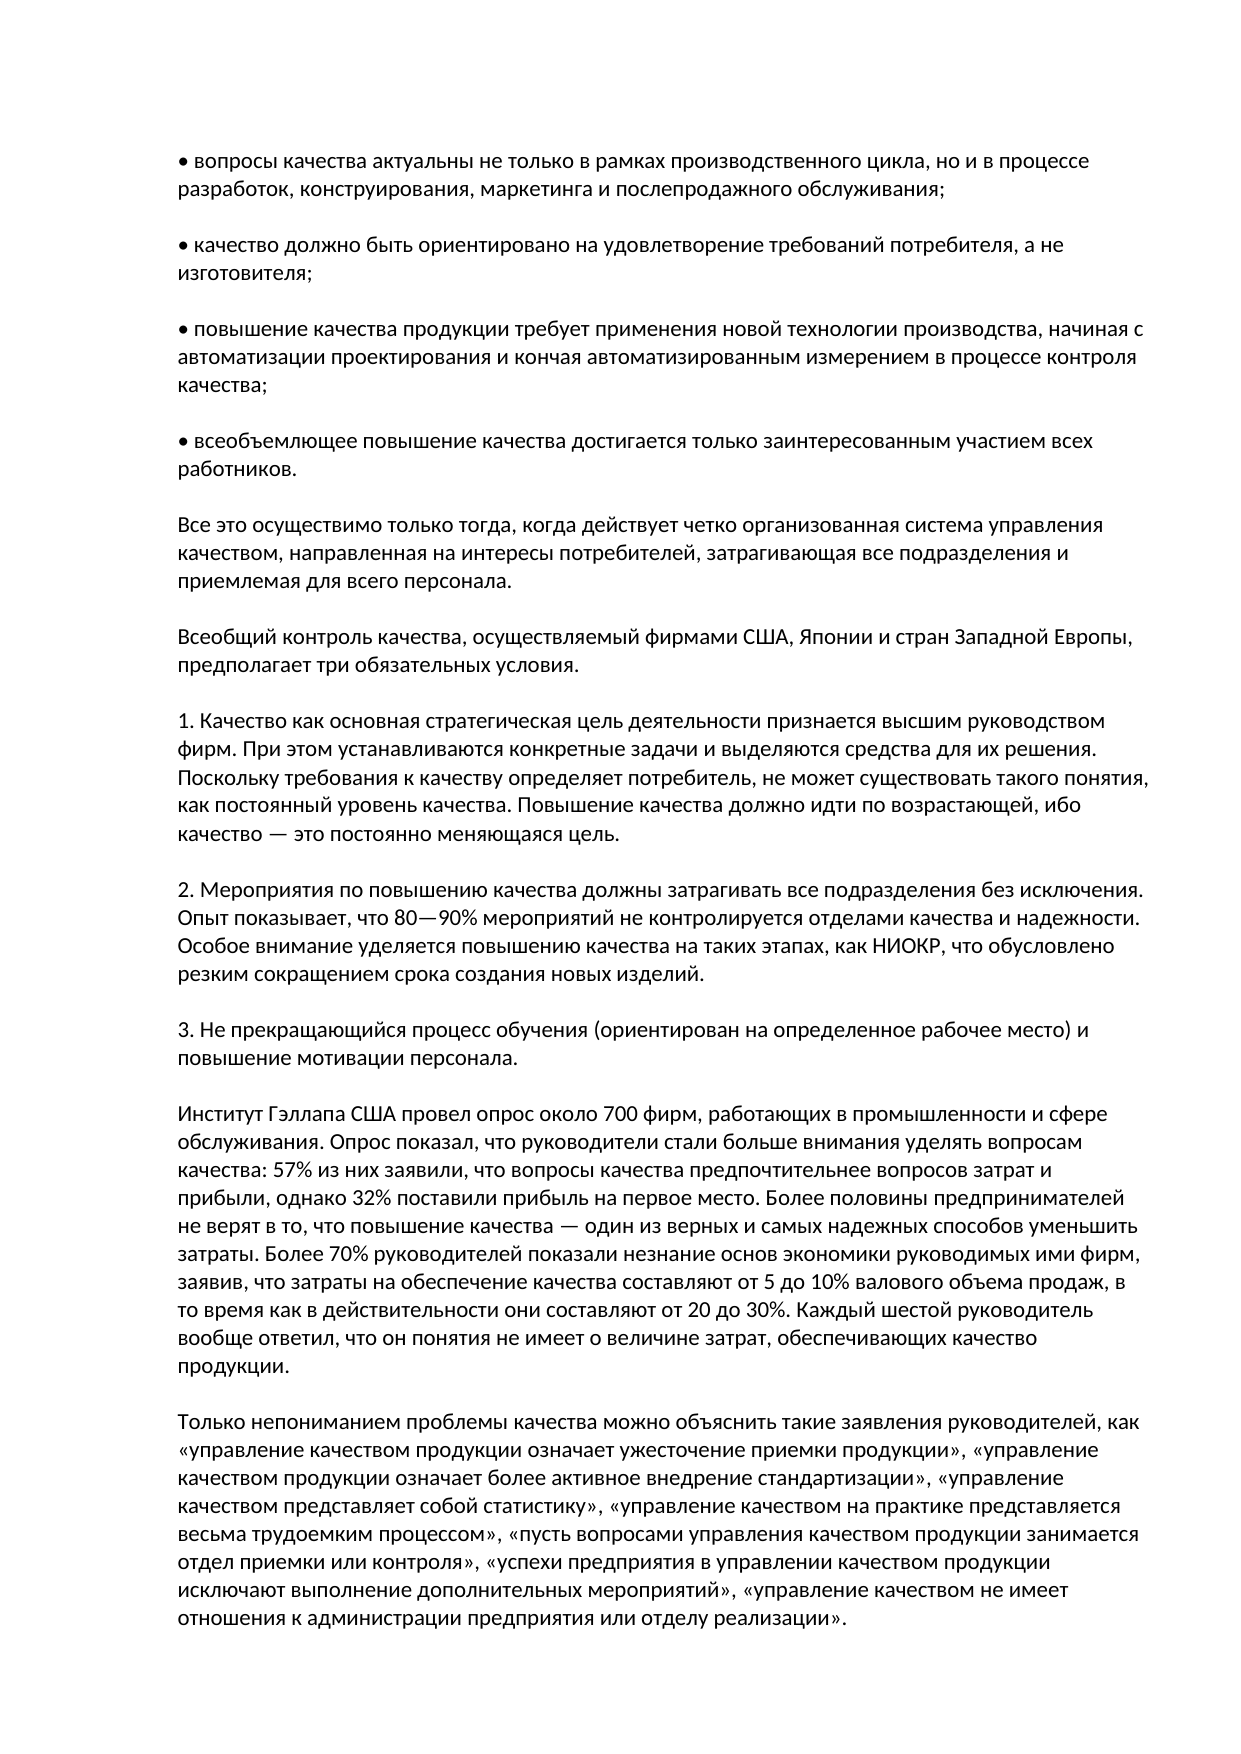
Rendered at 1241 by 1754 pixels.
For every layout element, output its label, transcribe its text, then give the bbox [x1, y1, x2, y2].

text Институт Гэллапа США провел опрос около 700 фирм, работающих в промышленности и сфере обслуживания. Опрос показал, что руководители стали больше внимания уделять вопросам качества: 57% из них заявили, что вопросы качества предпочтительнее вопросов затрат и прибыли, однако 32% поставили прибыль на первое место. Более половины предпринимателей не верят в то, что повышение качества — один из верных и самых надежных способов уменьшить затраты. Более 70% руководителей показали незнание основ экономики руководимых ими фирм, заявив, что затраты на обеспечение качества составляют от 5 до 10% валового объема продаж, в то время как в действительности они составляют от 20 до 30%. Каждый шестой руководитель вообще ответил, что он понятия не имеет о величине затрат, обеспечивающих качество продукции. [177, 1099, 1152, 1379]
text • вопросы качества актуальны не только в рамках производственного цикла, но и в процессе разработок, конструирования, маркетинга и послепродажного обслуживания; [177, 146, 1152, 202]
text Только непониманием проблемы качества можно объяснить такие заявления руководителей, как «управление качеством продукции означает ужесточение приемки продукции», «управление качеством продукции означает более активное внедрение стандартизации», «управление качеством представляет собой статистику», «управление качеством на практике представляется весьма трудоемким процессом», «пусть вопросами управления качеством продукции занимается отдел приемки или контроля», «успехи предприятия в управлении качеством продукции исключают выполнение дополнительных мероприятий», «управление качеством не имеет отношения к ад­министрации предприятия или отделу реализации». [177, 1407, 1152, 1631]
text • повышение качества продукции требует применения новой технологии производства, начиная с автоматизации проектирования и кончая автоматизированным измерением в процессе контроля качества; [177, 314, 1152, 398]
text Все это осуществимо только тогда, когда действует четко организованная система управления качеством, направленная на интересы потребителей, затрагивающая все подразделения и приемлемая для всего персонала. [177, 510, 1152, 594]
text Всеобщий контроль качества, осуществляемый фирмами США, Японии и стран Западной Европы, предполагает три обязательных условия. [177, 622, 1152, 678]
text 1. Качество как основная стратегическая цель деятельности признается высшим руководством фирм. При этом устанавливаются конкретные задачи и выделяются средства для их решения. Поскольку требования к качеству определяет потребитель, не может существовать такого понятия, как постоянный уровень качества. Повышение качества должно идти по возрастающей, ибо качество — это постоянно меняющаяся цель. [177, 707, 1152, 847]
text 2. Мероприятия по повышению качества должны затрагивать все подразделения без исключения. Опыт показывает, что 80—90% мероприятий не контролируется отделами качества и надежности. Особое внимание уделяется повышению качества на таких этапах, как НИОКР, что обусловлено резким сокращением срока создания новых изделий. [177, 875, 1152, 987]
text 3. Не прекращающийся процесс обучения (ориентирован на определенное рабочее место) и повышение мотивации персонала. [177, 1015, 1152, 1071]
text • всеобъемлющее повышение качества достигается только заинтересованным участием всех работников. [177, 426, 1152, 482]
text • качество должно быть ориентировано на удовлетворение требований потребителя, а не изготовителя; [177, 230, 1152, 286]
